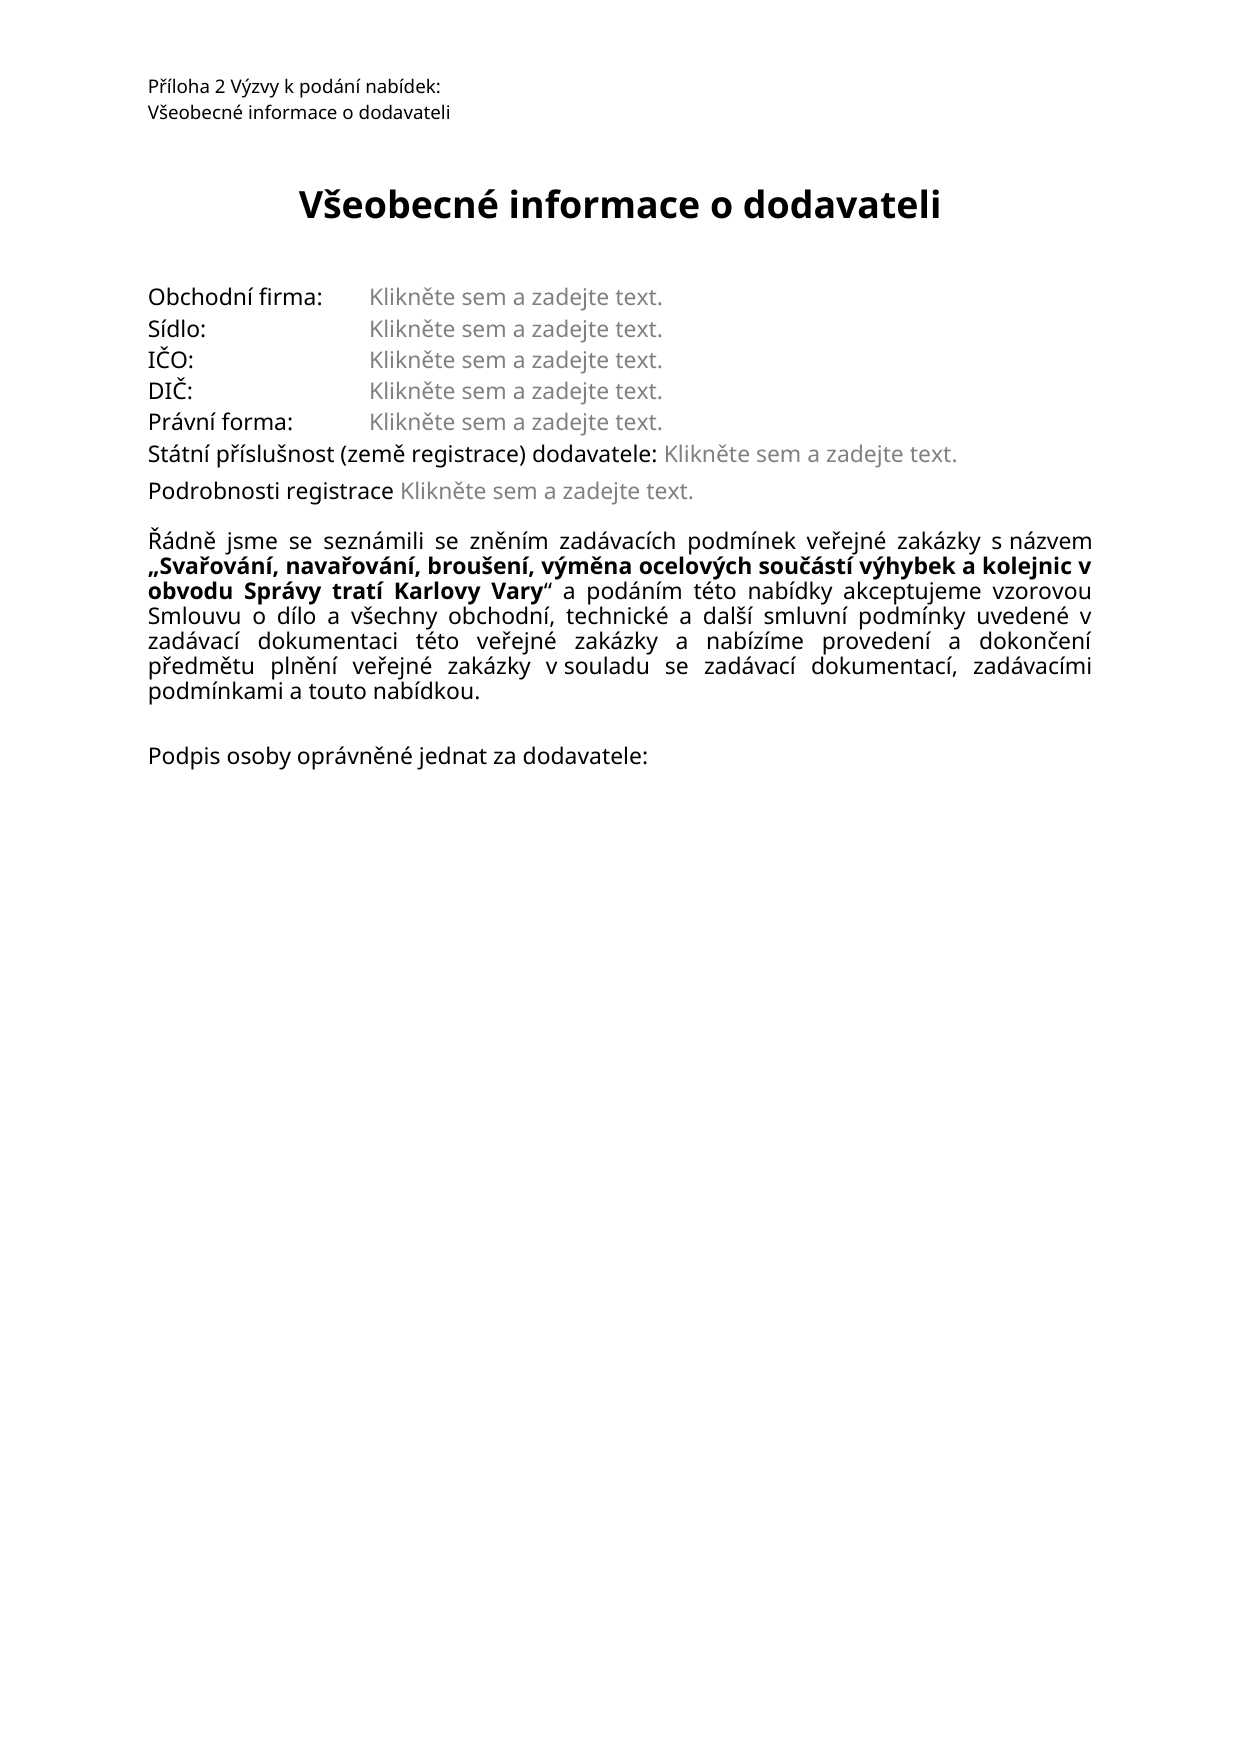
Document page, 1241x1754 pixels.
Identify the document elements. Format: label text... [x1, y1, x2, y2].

text Podpis osoby oprávněné jednat za dodavatele: [148, 739, 1093, 771]
title Všeobecné informace o dodavateli [148, 178, 1093, 229]
text IČO: [148, 348, 1093, 373]
text Obchodní firma: [148, 286, 1093, 311]
text Řádně jsme se seznámili se zněním zadávacích podmínek veřejné zakázky s názvem „Svařování, navařování, broušení, výměna ocelových součástí výhybek a kolejnic v obvodu Správy tratí Karlovy Vary“ a podáním této nabídky akceptujeme vzorovou Smlouvu o dílo a všechny obchodní, technické a další smluvní podmínky uvedené v zadávací dokumentaci této veřejné zakázky a nabízíme provedení a dokončení předmětu plnění veřejné zakázky v souladu se zadávací dokumentací, zadávacími podmínkami a touto nabídkou. [148, 529, 1093, 704]
text DIČ: [148, 379, 1093, 404]
text Státní příslušnost (země registrace) dodavatele: [148, 442, 1093, 467]
text Podrobnosti registrace [148, 479, 1093, 504]
text Právní forma: [148, 411, 1093, 436]
text Sídlo: [148, 317, 1093, 342]
